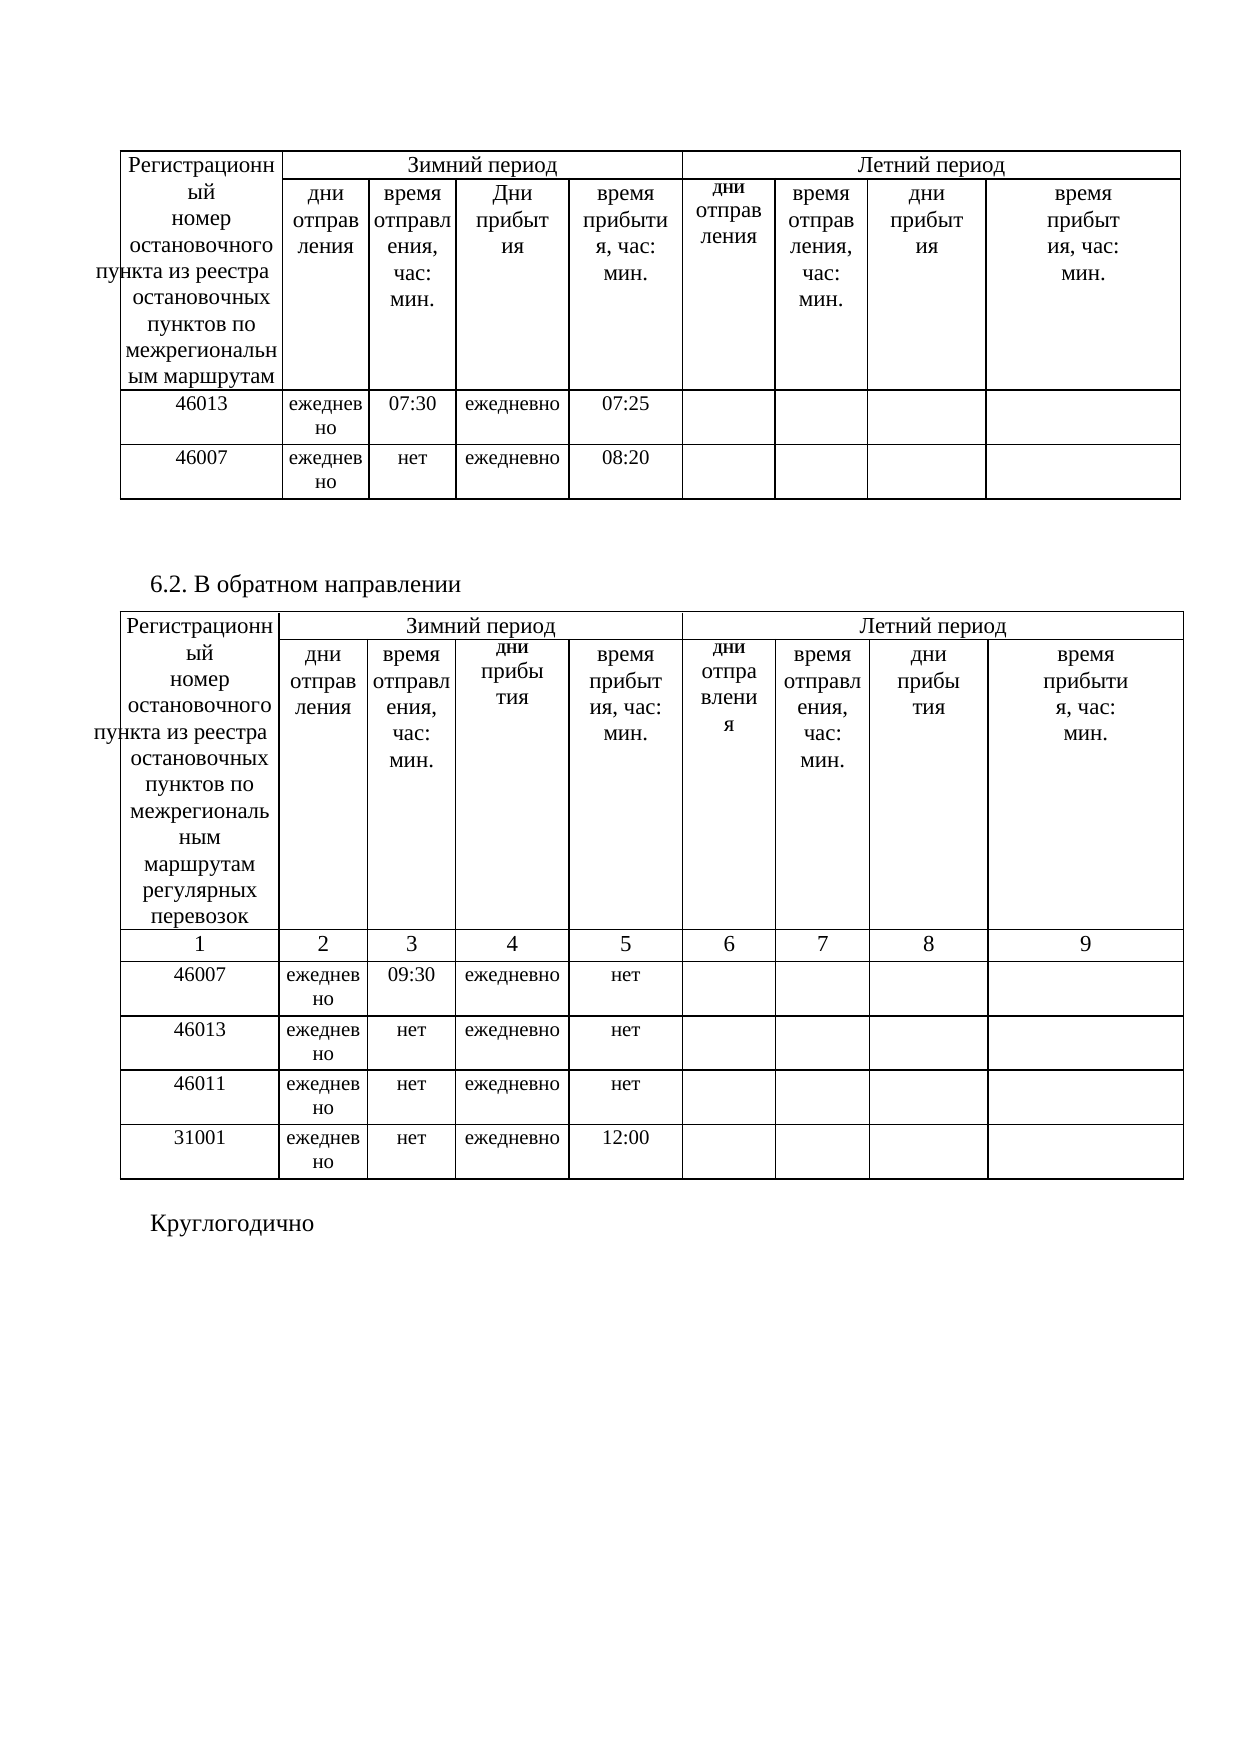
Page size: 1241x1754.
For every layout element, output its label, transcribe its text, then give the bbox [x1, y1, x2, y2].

table_cell нет [570, 1017, 682, 1069]
table_cell ежедневно [280, 1071, 367, 1124]
table_cell 1 [121, 930, 278, 961]
table_cell нет [570, 962, 682, 1015]
table_cell ежедневно [456, 1017, 568, 1069]
table_cell нет [570, 1071, 682, 1124]
table_cell ежедневно [456, 1071, 568, 1124]
table_cell время отправл ения, час: мин. [370, 180, 455, 389]
table_cell 2 [280, 930, 367, 961]
table_cell 46007 [121, 962, 278, 1015]
table_cell [870, 1125, 987, 1178]
table_cell ежедневно [456, 1125, 568, 1178]
table_cell [987, 391, 1180, 444]
table_cell 9 [989, 930, 1183, 961]
table_cell 8 [870, 930, 987, 961]
table_cell 46011 [121, 1071, 278, 1124]
table_cell 7 [776, 930, 869, 961]
table_cell ДНИ прибы тия [456, 640, 568, 929]
table_header Зимний период [280, 612, 682, 639]
table_cell 12:00 [570, 1125, 682, 1178]
table_cell [683, 1017, 775, 1069]
table_cell время прибыт ия, час: мин. [570, 640, 682, 929]
table_cell [989, 1071, 1183, 1124]
table_cell ежедневно [283, 391, 368, 444]
table_cell [683, 391, 774, 444]
table_cell [870, 962, 987, 1015]
table_cell 6 [683, 930, 775, 961]
table_header Летний период [683, 612, 1183, 639]
table_cell дни прибыт ия [868, 180, 985, 389]
table_cell нет [368, 1071, 455, 1124]
table_header Летний период [683, 152, 1180, 178]
table_cell ежедневно [280, 962, 367, 1015]
table_cell [776, 391, 867, 444]
table_cell [987, 445, 1180, 498]
table_cell Дни прибыт ия [457, 180, 568, 389]
table_cell дни отправ ления [283, 180, 368, 389]
table_cell [683, 1125, 775, 1178]
table_cell ежедневно [456, 962, 568, 1015]
table_cell [776, 1071, 869, 1124]
table_cell [683, 445, 774, 498]
table_cell нет [368, 1017, 455, 1069]
table_cell 3 [368, 930, 455, 961]
table_cell нет [368, 1125, 455, 1178]
table_cell ДНИ отпра влени я [683, 640, 775, 929]
table_cell 4 [456, 930, 568, 961]
table_cell [683, 1071, 775, 1124]
table_cell время прибыти я, час: мин. [989, 640, 1183, 929]
text Круглогодично [150, 1208, 1090, 1237]
table_cell [989, 1017, 1183, 1069]
table_cell ежедневно [283, 445, 368, 498]
table_cell 08:20 [570, 445, 682, 498]
table_cell [870, 1017, 987, 1069]
table_cell [868, 445, 985, 498]
table_cell ежедневно [280, 1125, 367, 1178]
table_cell 09:30 [368, 962, 455, 1015]
table_cell [776, 962, 869, 1015]
table_cell 5 [570, 930, 682, 961]
table_cell 46013 [121, 1017, 278, 1069]
table_header Зимний период [283, 152, 682, 178]
table_cell дни прибы тия [870, 640, 987, 929]
table_header Регистрационный номер остановочного пункта из реестра остановочных пунктов по межрегиональным маршрутам регулярных перевозок [121, 612, 279, 929]
table_cell [868, 391, 985, 444]
table_cell время прибыти я, час: мин. [570, 180, 682, 389]
table_cell [776, 1017, 869, 1069]
table_cell [776, 445, 867, 498]
table_cell 46007 [121, 445, 282, 498]
table_cell [989, 1125, 1183, 1178]
table_cell [683, 962, 775, 1015]
text 6.2. В обратном направлении [150, 569, 1090, 598]
table_cell время отправл ения, час: мин. [368, 640, 455, 929]
table_cell время отправ ления, час: мин. [776, 180, 867, 389]
table_cell нет [370, 445, 455, 498]
table_cell время прибыт ия, час: мин. [987, 180, 1180, 389]
table_cell [989, 962, 1183, 1015]
table_cell ежедневно [280, 1017, 367, 1069]
table_cell время отправл ения, час: мин. [776, 640, 869, 929]
table_cell [870, 1071, 987, 1124]
table_cell дни отправ ления [280, 640, 367, 929]
table_cell ежедневно [457, 445, 568, 498]
table_cell ежедневно [457, 391, 568, 444]
table_cell 07:30 [370, 391, 455, 444]
table_cell 46013 [121, 391, 282, 444]
table_cell 07:25 [570, 391, 682, 444]
table_cell ДНИ отправ ления [683, 180, 774, 389]
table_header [121, 152, 282, 389]
table_cell 31001 [121, 1125, 278, 1178]
table_cell [776, 1125, 869, 1178]
